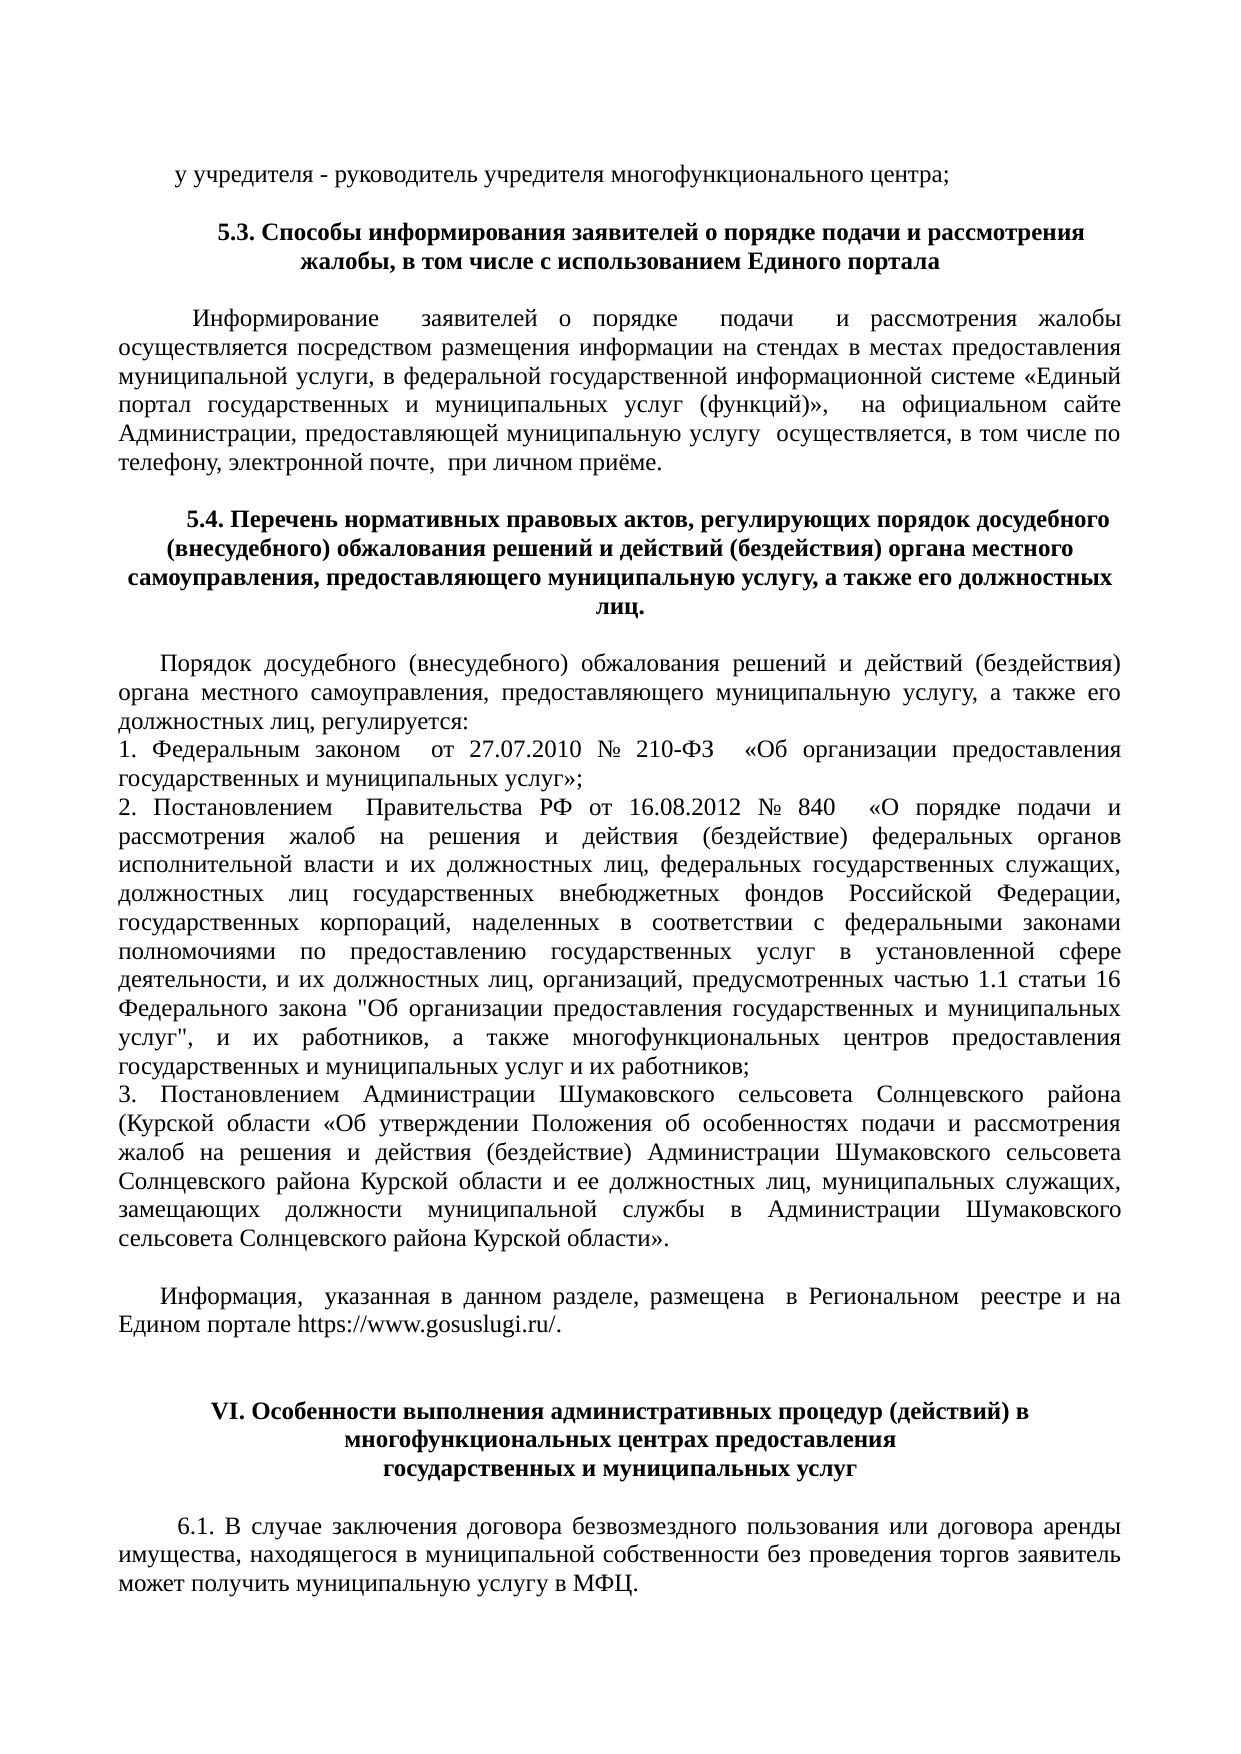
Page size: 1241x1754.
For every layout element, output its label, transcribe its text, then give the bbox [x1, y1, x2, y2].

text государственных и муниципальных услуг [118, 1453, 1122, 1482]
text 1. Федеральным законом от 27.07.2010 № 210-ФЗ «Об организации предоставления государственных и муниципальных услуг»; [118, 734, 1122, 792]
text 6.1. В случае заключения договора безвозмездного пользования или договора аренды имущества, находящегося в муниципальной собственности без проведения торгов заявитель может получить муниципальную услугу в МФЦ. [118, 1511, 1122, 1597]
text 2. Постановлением Правительства РФ от 16.08.2012 № 840 «О порядке подачи и рассмотрения жалоб на решения и действия (бездействие) федеральных органов исполнительной власти и их должностных лиц, федеральных государственных служащих, должностных лиц государственных внебюджетных фондов Российской Федерации, государственных корпораций, наделенных в соответствии с федеральными законами полномочиями по предоставлению государственных услуг в установленной сфере деятельности, и их должностных лиц, организаций, предусмотренных частью 1.1 статьи 16 Федерального закона "Об организации предоставления государственных и муниципальных услуг", и их работников, а также многофункциональных центров предоставления государственных и муниципальных услуг и их работников; [118, 792, 1122, 1079]
text 5.4. Перечень нормативных правовых актов, регулирующих порядок досудебного (внесудебного) обжалования решений и действий (бездействия) органа местного самоуправления, предоставляющего муниципальную услугу, а также его должностных лиц. [118, 504, 1122, 619]
text 3. Постановлением Администрации Шумаковского сельсовета Солнцевского района (Курской области «Об утверждении Положения об особенностях подачи и рассмотрения жалоб на решения и действия (бездействие) Администрации Шумаковского сельсовета Солнцевского района Курской области и ее должностных лиц, муниципальных служащих, замещающих должности муниципальной службы в Администрации Шумаковского сельсовета Солнцевского района Курской области». [118, 1079, 1122, 1252]
text Порядок досудебного (внесудебного) обжалования решений и действий (бездействия) органа местного самоуправления, предоставляющего муниципальную услугу, а также его должностных лиц, регулируется: [118, 648, 1122, 734]
text Информация, указанная в данном разделе, размещена в Региональном реестре и на Едином портале https://www.gosuslugi.ru/. [118, 1281, 1122, 1338]
text у учредителя - руководитель учредителя многофункционального центра; [118, 159, 1122, 188]
text VI. Особенности выполнения административных процедур (действий) в многофункциональных центрах предоставления [118, 1396, 1122, 1453]
text 5.3. Способы информирования заявителей о порядке подачи и рассмотрения жалобы, в том числе с использованием Единого портала [118, 217, 1122, 274]
text Информирование заявителей о порядке подачи и рассмотрения жалобы осуществляется посредством размещения информации на стендах в местах предоставления муниципальной услуги, в федеральной государственной информационной системе «Единый портал государственных и муниципальных услуг (функций)», на официальном сайте Администрации, предоставляющей муниципальную услугу осуществляется, в том числе по телефону, электронной почте, при личном приёме. [118, 303, 1122, 476]
